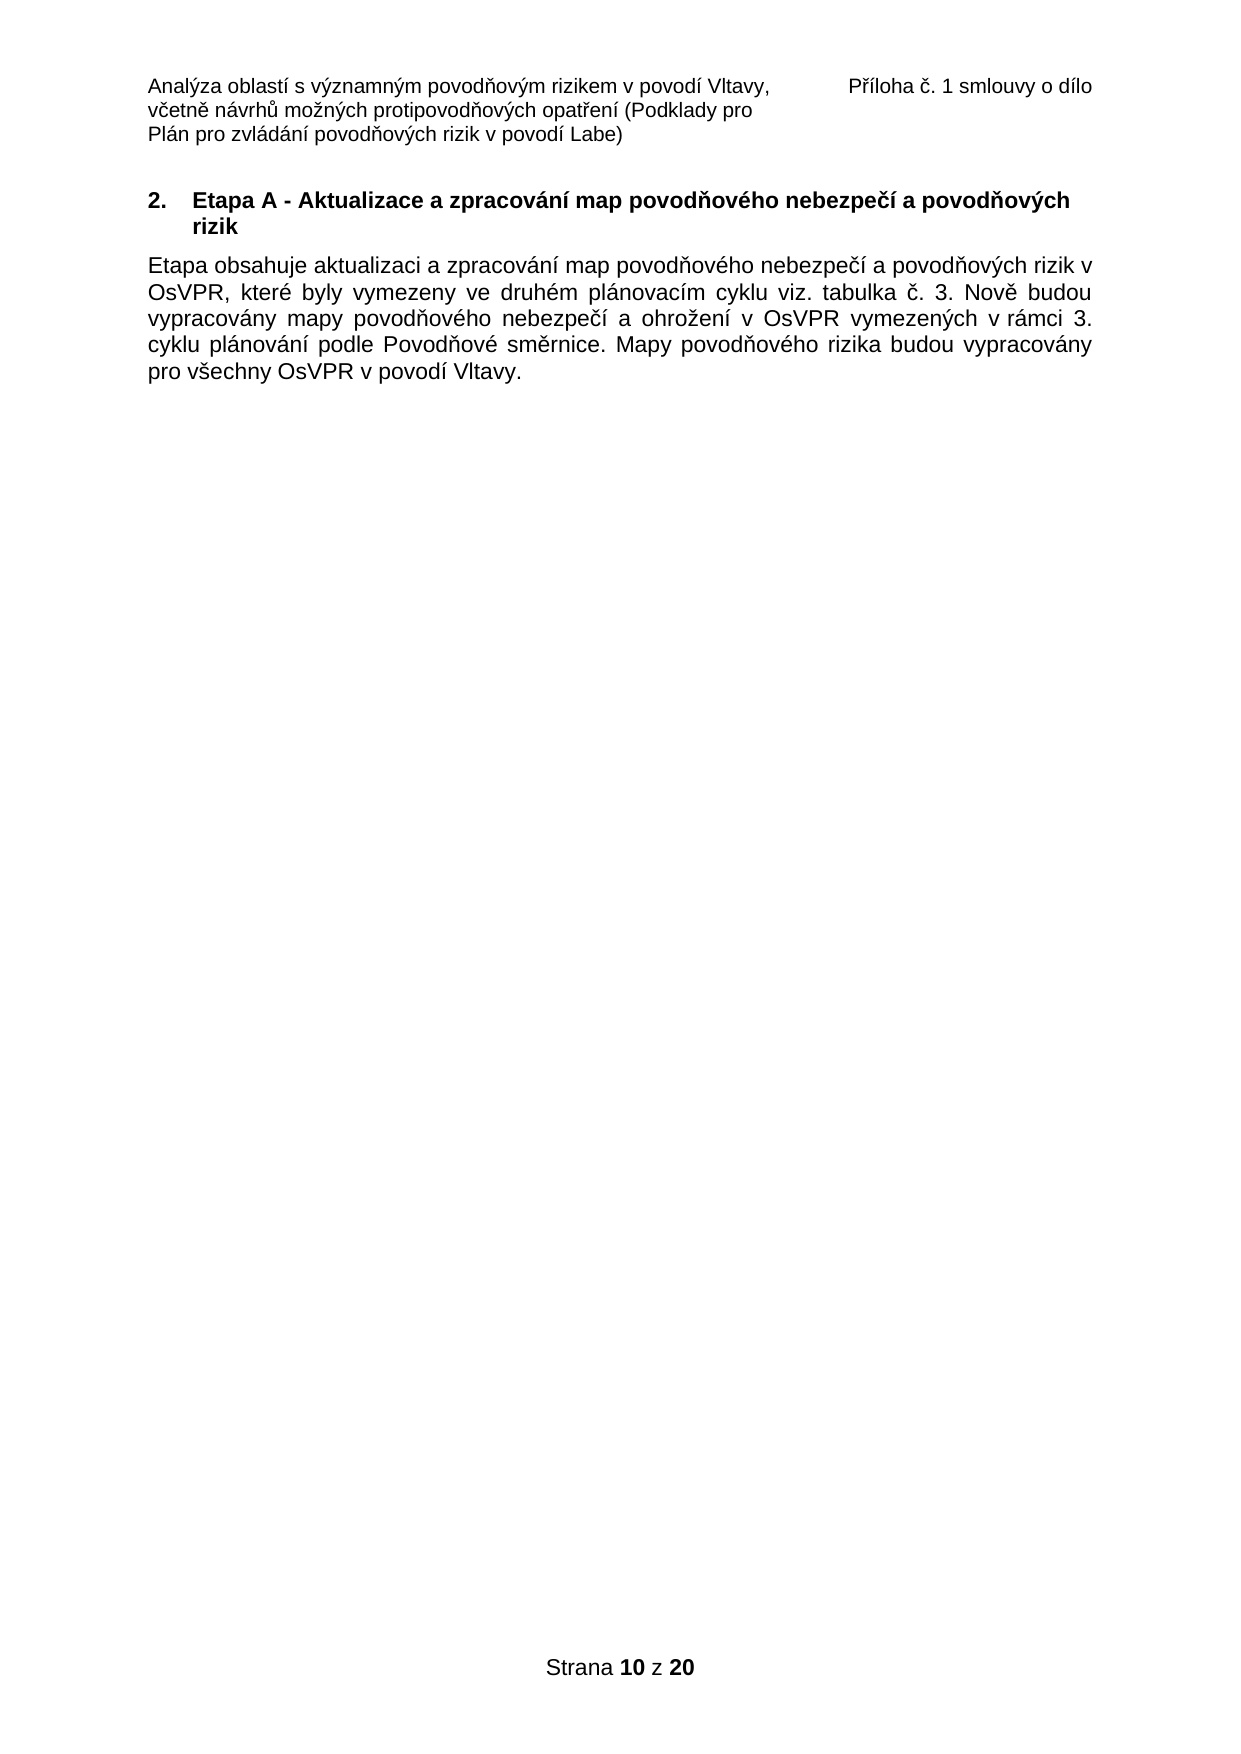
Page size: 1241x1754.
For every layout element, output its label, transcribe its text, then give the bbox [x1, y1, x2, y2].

list Etapa A - Aktualizace a zpracování map povodňového nebezpečí a povodňových rizik [148, 187, 1093, 240]
text Etapa obsahuje aktualizaci a zpracování map povodňového nebezpečí a povodňových rizik v OsVPR, které byly vymezeny ve druhém plánovacím cyklu viz. tabulka č. 3. Nově budou vypracovány mapy povodňového nebezpečí a ohrožení v OsVPR vymezených v rámci 3. cyklu plánování podle Povodňové směrnice. Mapy povodňového rizika budou vypracovány pro všechny OsVPR v povodí Vltavy. [148, 252, 1093, 384]
